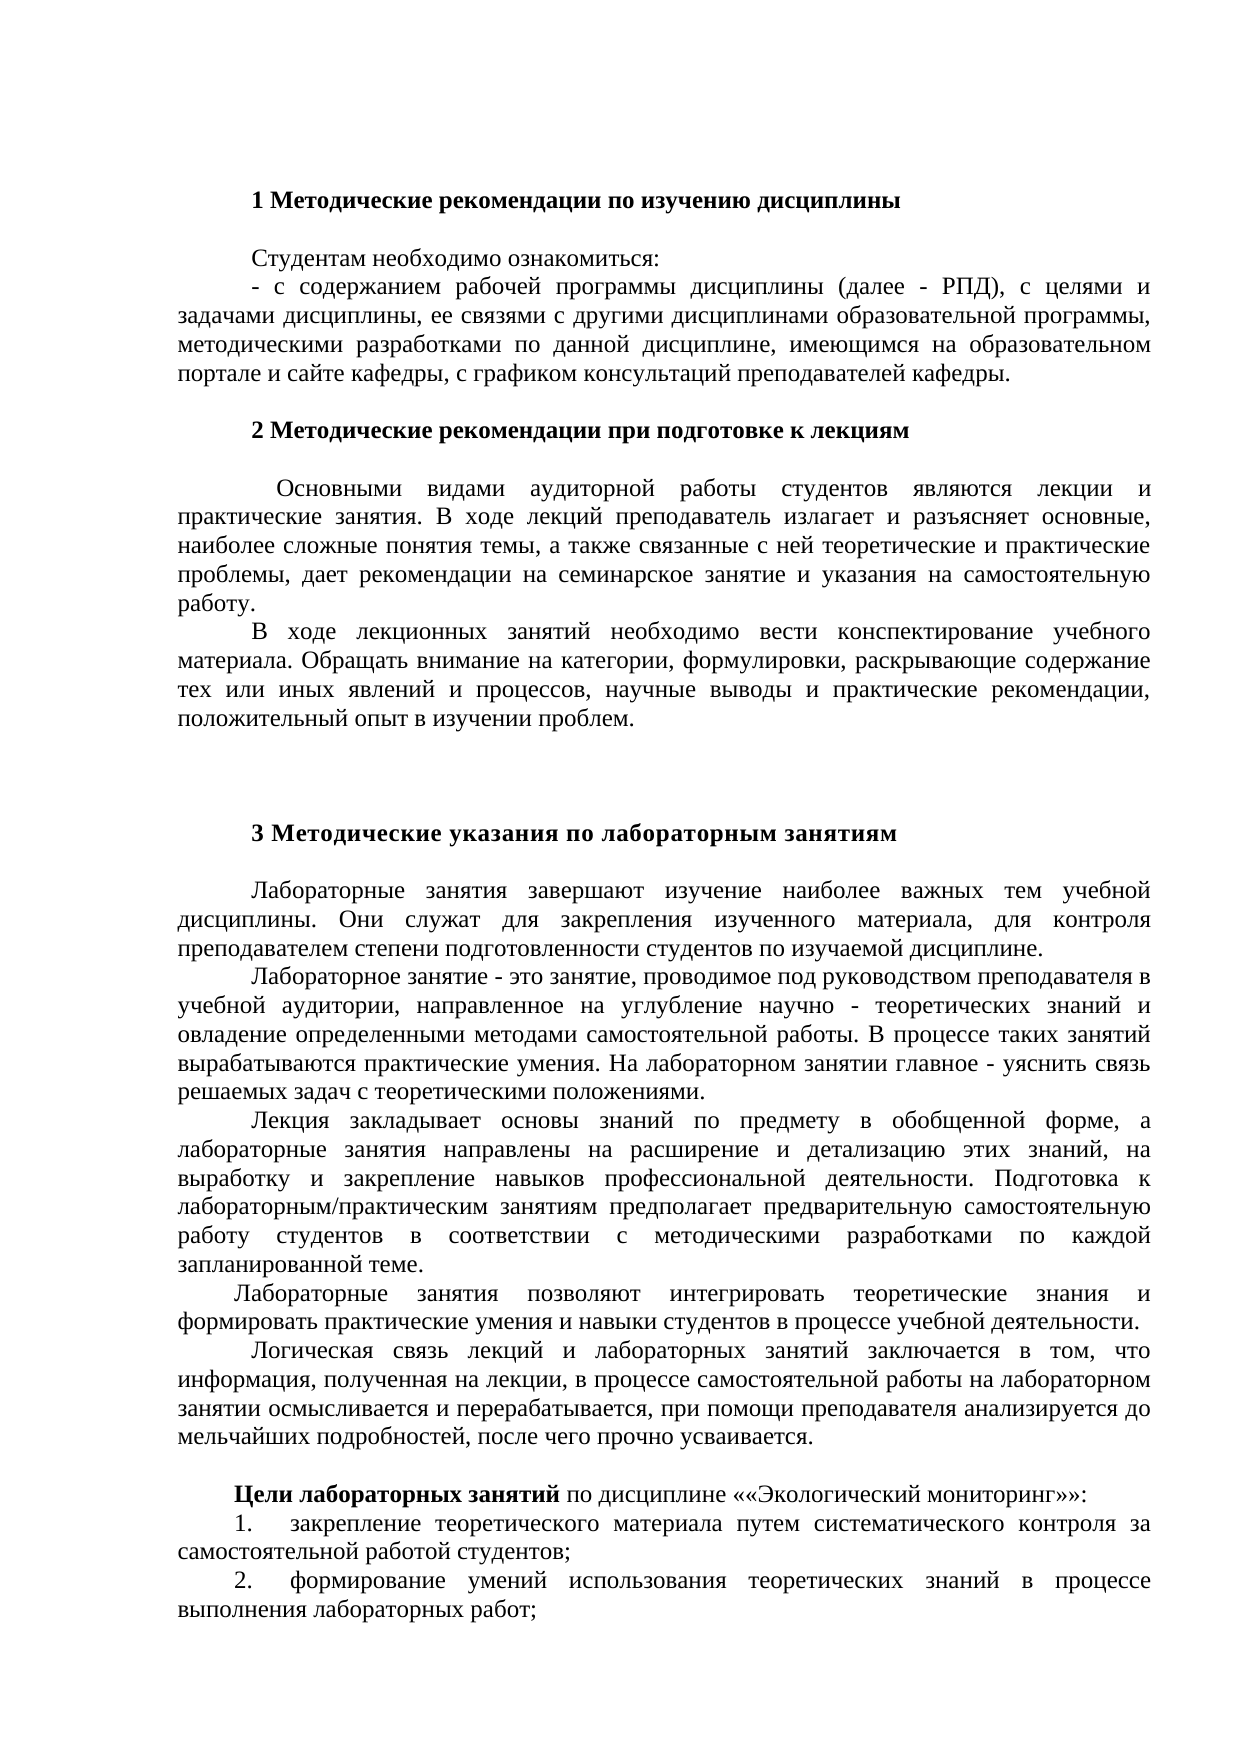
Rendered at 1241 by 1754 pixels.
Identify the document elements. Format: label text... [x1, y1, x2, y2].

text Логическая связь лекций и лабораторных занятий заключается в том, что информация, полученная на лекции, в процессе самостоятельной работы на лабораторном занятии осмысливается и перерабатывается, при помощи преподавателя анализируется до мельчайших подробностей, после чего прочно усваивается. [177, 1335, 1152, 1450]
text Цели лабораторных занятий по дисциплине ««Экологический мониторинг»»: [177, 1479, 1152, 1508]
list формирование умений использования теоретических знаний в процессе выполнения лабораторных работ; [177, 1565, 1152, 1623]
text Лабораторное занятие - это занятие, проводимое под руководством преподавателя в учебной аудитории, направленное на углубление научно - теоретических знаний и овладение определенными методами самостоятельной работы. В процессе таких занятий вырабатываются практические умения. На лабораторном занятии главное - уяснить связь решаемых задач с теоретическими положениями. [177, 961, 1152, 1105]
text - с содержанием рабочей программы дисциплины (далее - РПД), с целями и задачами дисциплины, ее связями с другими дисциплинами образовательной программы, методическими разработками по данной дисциплине, имеющимся на образовательном портале и сайте кафедры, с графиком консультаций преподавателей кафедры. [177, 271, 1152, 386]
text Основными видами аудиторной работы студентов являются лекции и практические занятия. В ходе лекций преподаватель излагает и разъясняет основные, наиболее сложные понятия темы, а также связанные с ней теоретические и практические проблемы, дает рекомендации на семинарское занятие и указания на самостоятельную работу. [177, 473, 1152, 616]
text 2 Методические рекомендации при подготовке к лекциям [177, 415, 1152, 444]
text 1 Методические рекомендации по изучению дисциплины [177, 185, 1152, 214]
text Студентам необходимо ознакомиться: [177, 243, 1152, 271]
list закрепление теоретического материала путем систематического контроля за самостоятельной работой студентов; [177, 1508, 1152, 1565]
text Лекция закладывает основы знаний по предмету в обобщенной форме, а лабораторные занятия направлены на расширение и детализацию этих знаний, на выработку и закрепление навыков профессиональной деятельности. Подготовка к лабораторным/практическим занятиям предполагает предварительную самостоятельную работу студентов в соответствии с методическими разработками по каждой запланированной теме. [177, 1105, 1152, 1278]
text В ходе лекционных занятий необходимо вести конспектирование учебного материала. Обращать внимание на категории, формулировки, раскрывающие содержание тех или иных явлений и процессов, научные выводы и практические рекомендации, положительный опыт в изучении проблем. [177, 616, 1152, 731]
text Лабораторные занятия позволяют интегрировать теоретические знания и формировать практические умения и навыки студентов в процессе учебной деятельности. [177, 1278, 1152, 1335]
text 3 Методические указания по лабораторным занятиям [177, 818, 1152, 846]
text Лабораторные занятия завершают изучение наиболее важных тем учебной дисциплины. Они служат для закрепления изученного материала, для контроля преподавателем степени подготовленности студентов по изучаемой дисциплине. [177, 875, 1152, 961]
